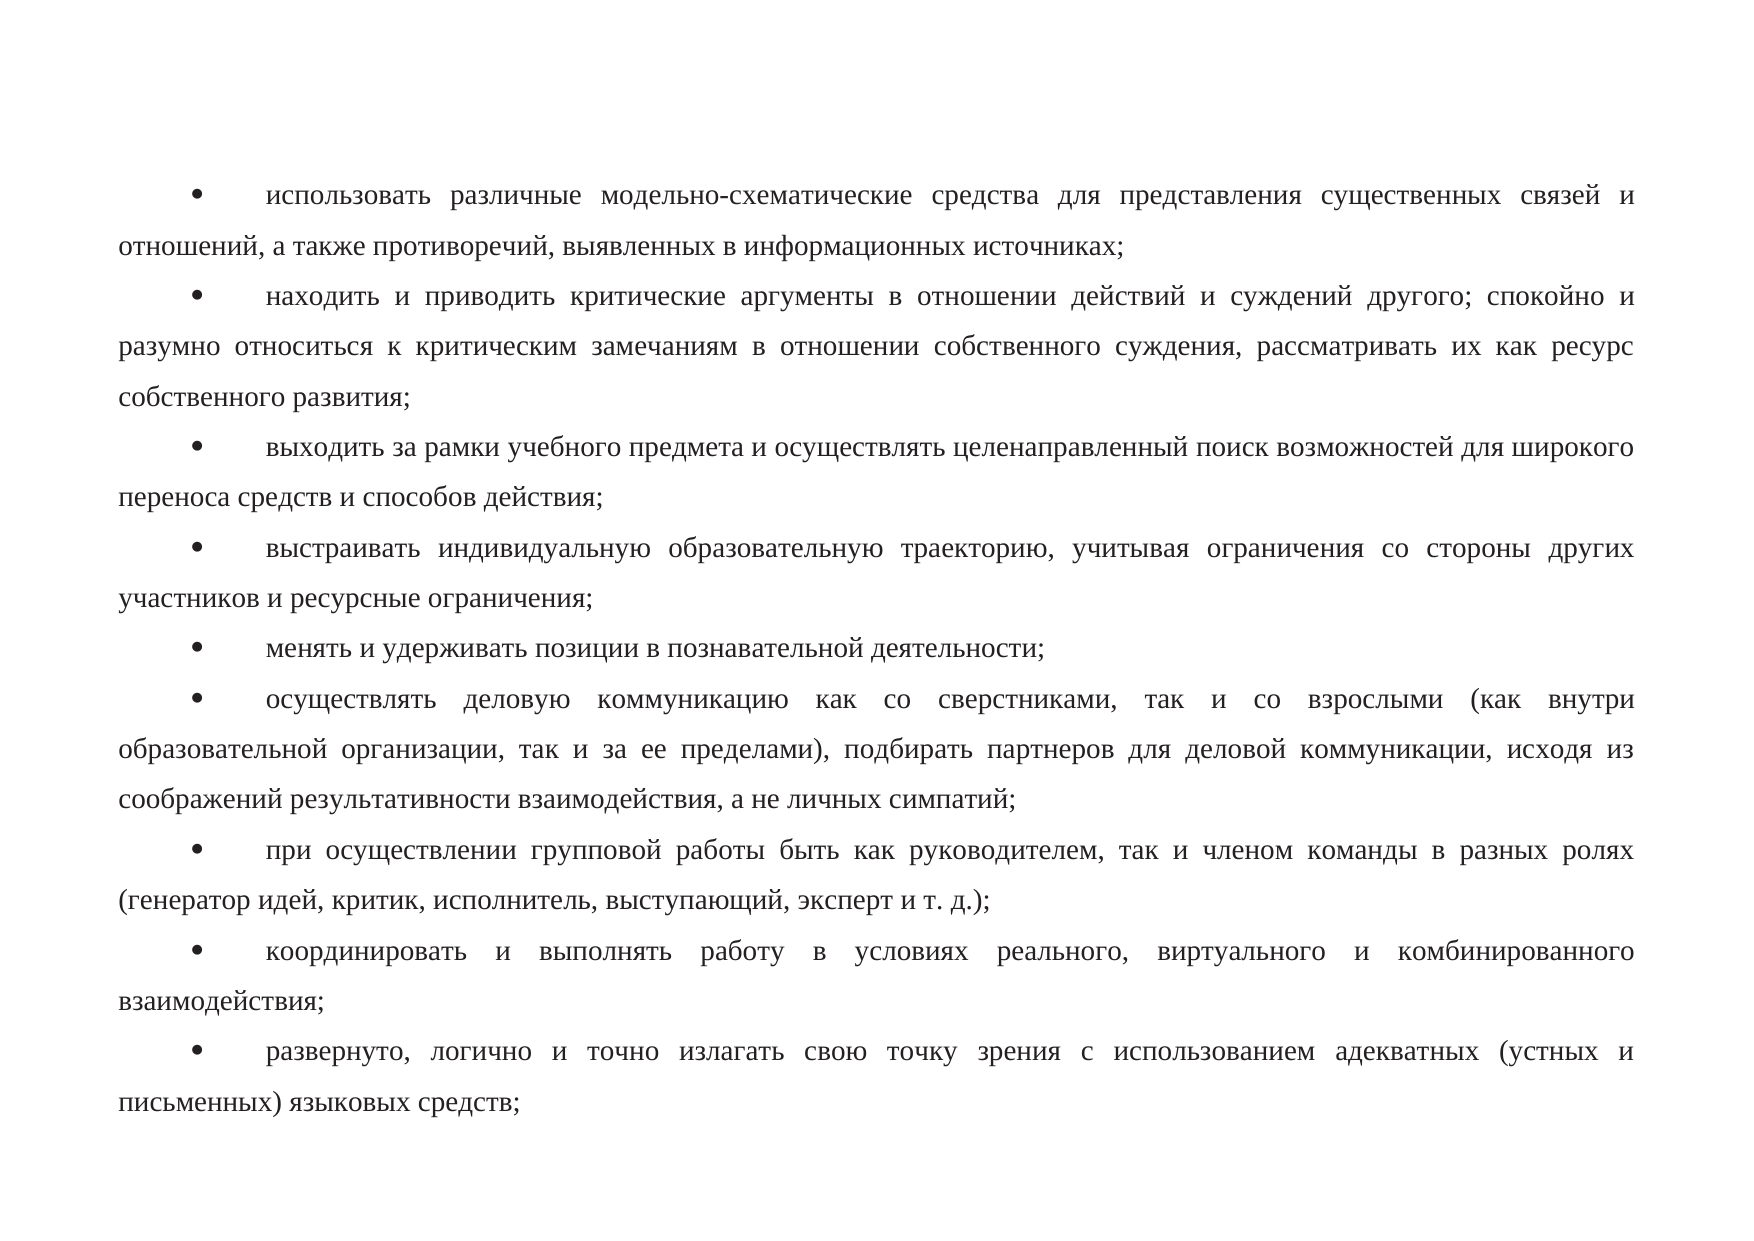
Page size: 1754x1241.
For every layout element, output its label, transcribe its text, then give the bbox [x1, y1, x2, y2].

list осуществлять деловую коммуникацию как со сверстниками, так и со взрослыми (как внутри образовательной организации, так и за ее пределами), подбирать партнеров для деловой коммуникации, исходя из соображений результативности взаимодействия, а не личных симпатий; [118, 681, 1636, 815]
list развернуто, логично и точно излагать свою точку зрения с использованием адекватных (устных и письменных) языковых средств; [118, 1033, 1636, 1117]
list использовать различные модельно-схематические средства для представления существенных связей и отношений, а также противоречий, выявленных в информационных источниках; [118, 177, 1636, 261]
list выстраивать индивидуальную образовательную траекторию, учитывая ограничения со стороны других участников и ресурсные ограничения; [118, 530, 1636, 614]
list менять и удерживать позиции в познавательной деятельности; [118, 630, 1636, 664]
list находить и приводить критические аргументы в отношении действий и суждений другого; спокойно и разумно относиться к критическим замечаниям в отношении собственного суждения, рассматривать их как ресурс собственного развития; [118, 278, 1636, 412]
list координировать и выполнять работу в условиях реального, виртуального и комбинированного взаимодействия; [118, 933, 1636, 1017]
list при осуществлении групповой работы быть как руководителем, так и членом команды в разных ролях (генератор идей, критик, исполнитель, выступающий, эксперт и т. д.); [118, 832, 1636, 916]
list выходить за рамки учебного предмета и осуществлять целенаправленный поиск возможностей для широкого переноса средств и способов действия; [118, 429, 1636, 513]
